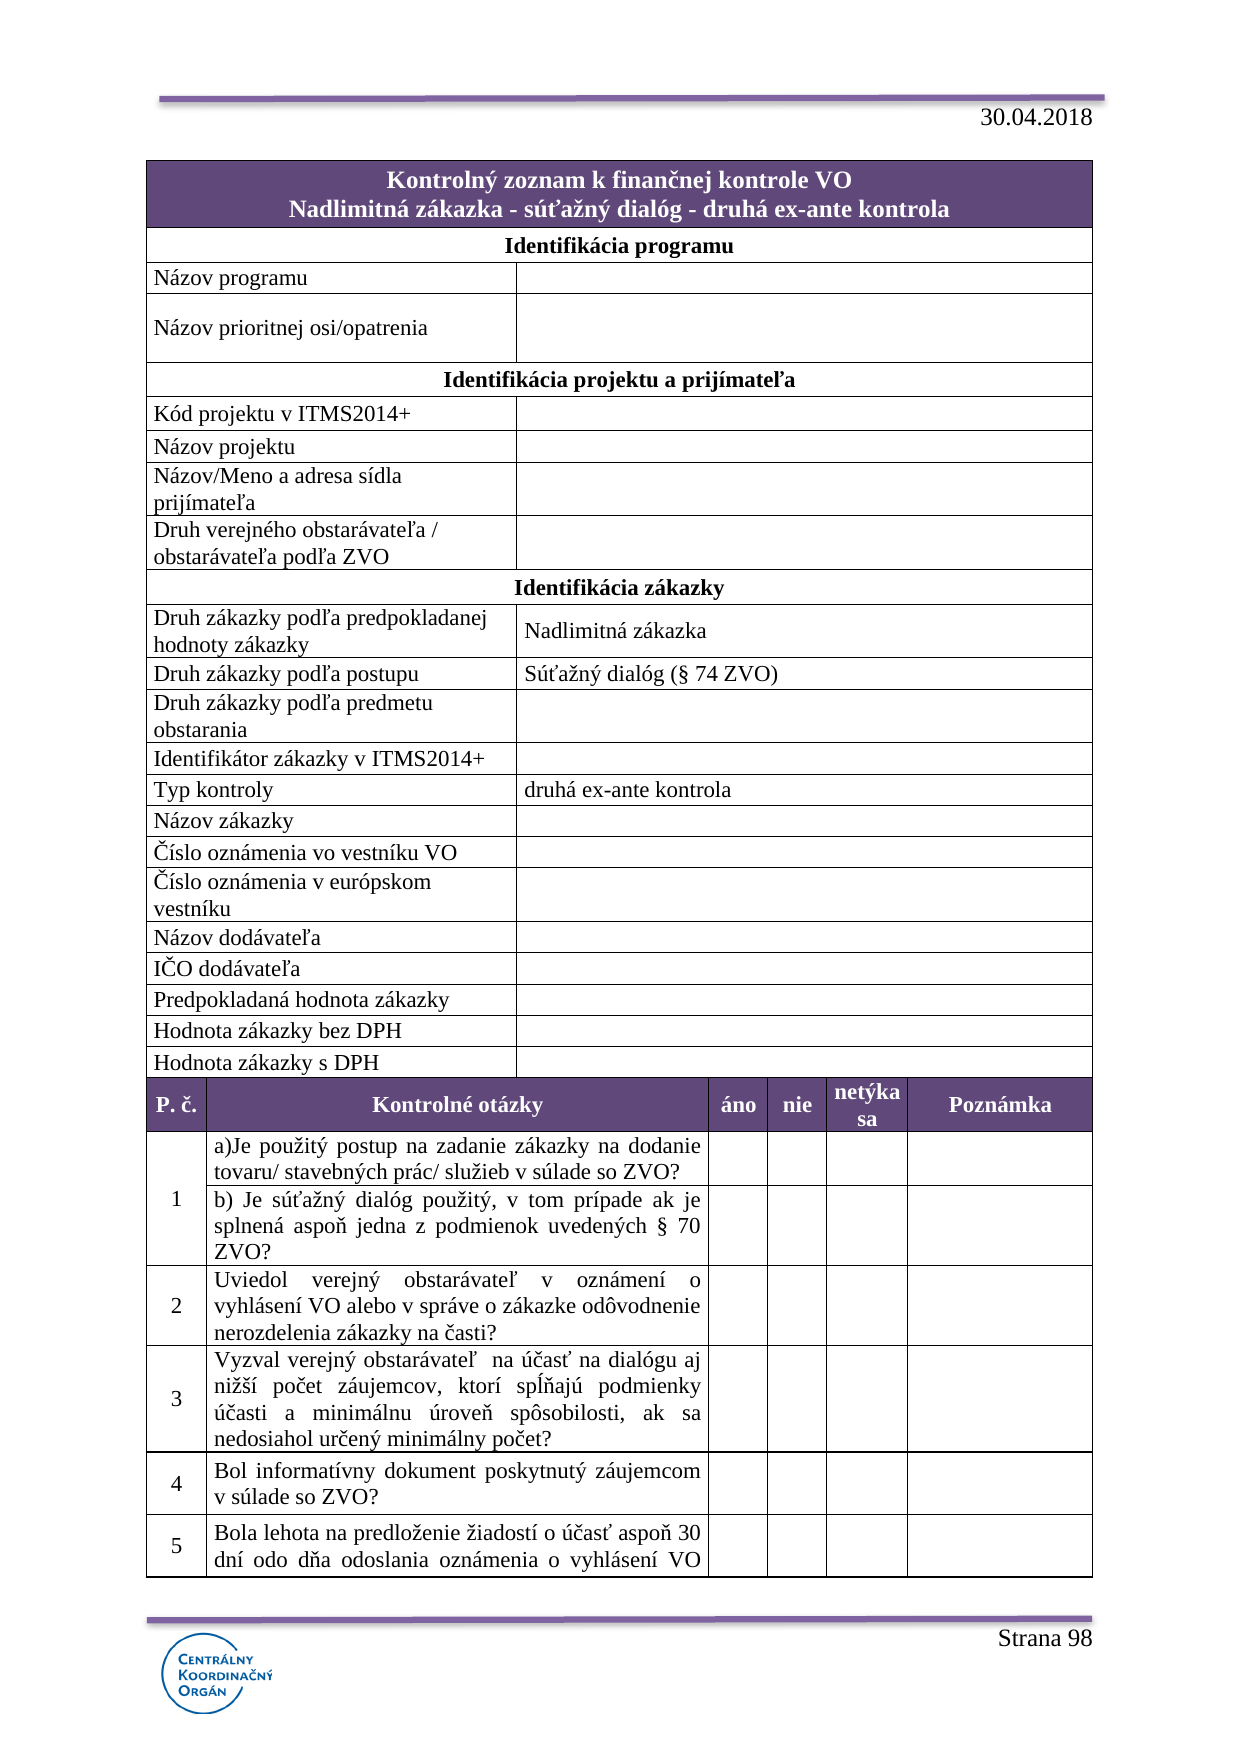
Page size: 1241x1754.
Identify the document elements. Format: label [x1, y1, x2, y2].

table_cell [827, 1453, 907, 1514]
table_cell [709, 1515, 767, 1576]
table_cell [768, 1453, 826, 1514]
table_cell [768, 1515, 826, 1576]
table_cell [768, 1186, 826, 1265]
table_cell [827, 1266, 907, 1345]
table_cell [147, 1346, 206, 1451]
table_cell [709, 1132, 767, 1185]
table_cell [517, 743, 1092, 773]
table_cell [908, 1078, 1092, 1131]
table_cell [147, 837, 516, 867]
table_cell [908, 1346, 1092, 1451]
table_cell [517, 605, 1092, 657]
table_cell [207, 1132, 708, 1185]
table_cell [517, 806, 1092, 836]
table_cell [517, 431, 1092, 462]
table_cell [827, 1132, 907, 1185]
picture [159, 1631, 272, 1713]
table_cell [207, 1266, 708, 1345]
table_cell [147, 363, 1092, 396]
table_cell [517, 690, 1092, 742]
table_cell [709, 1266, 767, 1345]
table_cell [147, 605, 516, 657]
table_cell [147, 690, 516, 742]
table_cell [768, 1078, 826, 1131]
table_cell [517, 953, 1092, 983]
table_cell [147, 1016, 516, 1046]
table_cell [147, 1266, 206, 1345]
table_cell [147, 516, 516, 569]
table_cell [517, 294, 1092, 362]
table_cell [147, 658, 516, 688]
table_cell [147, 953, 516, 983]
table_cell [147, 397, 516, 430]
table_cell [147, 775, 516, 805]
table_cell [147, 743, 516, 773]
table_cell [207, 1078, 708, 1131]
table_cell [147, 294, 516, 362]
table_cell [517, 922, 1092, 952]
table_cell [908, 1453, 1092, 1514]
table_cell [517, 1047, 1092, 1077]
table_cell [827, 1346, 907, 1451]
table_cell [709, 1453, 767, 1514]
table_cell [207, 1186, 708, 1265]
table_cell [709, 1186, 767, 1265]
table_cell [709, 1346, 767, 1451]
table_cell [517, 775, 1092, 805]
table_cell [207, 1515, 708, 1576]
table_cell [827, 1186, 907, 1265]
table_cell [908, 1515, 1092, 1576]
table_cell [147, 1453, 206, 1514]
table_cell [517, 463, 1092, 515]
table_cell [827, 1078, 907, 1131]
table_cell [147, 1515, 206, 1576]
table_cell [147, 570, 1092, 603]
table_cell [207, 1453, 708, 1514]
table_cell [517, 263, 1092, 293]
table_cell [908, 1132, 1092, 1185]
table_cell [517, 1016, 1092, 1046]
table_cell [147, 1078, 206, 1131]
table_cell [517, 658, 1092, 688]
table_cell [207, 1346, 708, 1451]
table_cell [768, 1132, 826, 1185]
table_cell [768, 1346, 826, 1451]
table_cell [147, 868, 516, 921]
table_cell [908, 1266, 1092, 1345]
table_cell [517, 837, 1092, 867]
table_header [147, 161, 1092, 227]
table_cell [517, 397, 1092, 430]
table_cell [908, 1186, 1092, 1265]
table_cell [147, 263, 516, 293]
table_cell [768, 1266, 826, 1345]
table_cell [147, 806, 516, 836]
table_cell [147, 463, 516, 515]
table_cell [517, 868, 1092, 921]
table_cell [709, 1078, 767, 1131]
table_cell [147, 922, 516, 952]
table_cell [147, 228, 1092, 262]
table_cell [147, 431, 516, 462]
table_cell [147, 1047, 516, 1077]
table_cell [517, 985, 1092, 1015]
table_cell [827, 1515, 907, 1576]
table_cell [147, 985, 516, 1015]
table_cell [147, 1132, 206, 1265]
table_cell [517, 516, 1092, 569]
